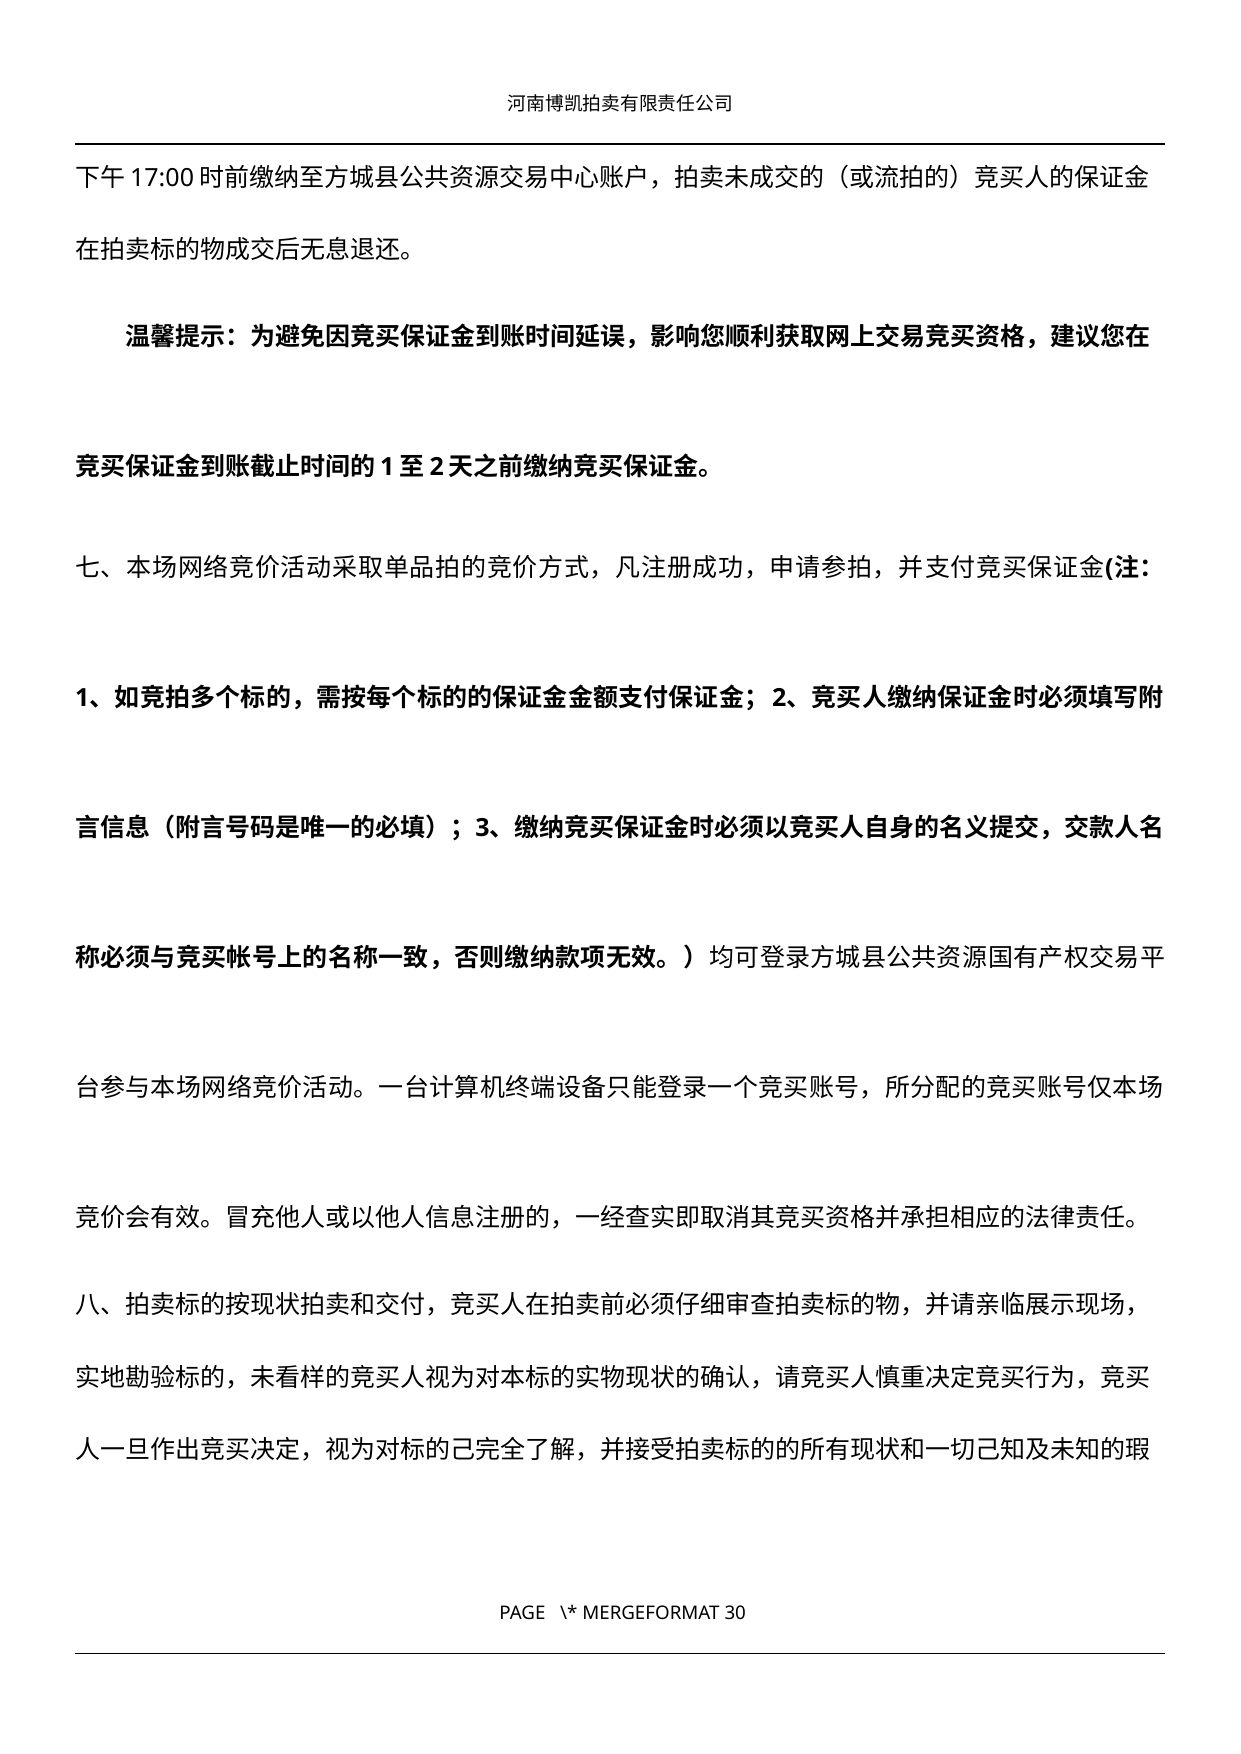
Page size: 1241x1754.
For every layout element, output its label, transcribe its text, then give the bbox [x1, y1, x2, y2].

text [75, 157, 1165, 266]
text 温馨提示：为避免因竞买保证金到账时间延误，影响您顺利获取网上交易竞买资格，建议您在竞买保证金到账截止时间的1至2天之前缴纳竞买保证金。 [75, 302, 1165, 497]
text 七、本场网络竞价活动采取单品拍的竞价方式，凡注册成功，申请参拍，并支付竞买保证金(注：1、如竞拍多个标的，需按每个标的的保证金金额支付保证金；2、竞买人缴纳保证金时必须填写附言信息（附言号码是唯一的必填）；3、缴纳竞买保证金时必须以竞买人自身的名义提交，交款人名称必须与竞买帐号上的名称一致，否则缴纳款项无效。）均可登录方城县公共资源国有产权交易平台参与本场网络竞价活动。一台计算机终端设备只能登录一个竞买账号，所分配的竞买账号仅本场竞价会有效。冒充他人或以他人信息注册的，一经查实即取消其竞买资格并承担相应的法律责任。 [75, 533, 1165, 1248]
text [75, 1285, 1165, 1466]
